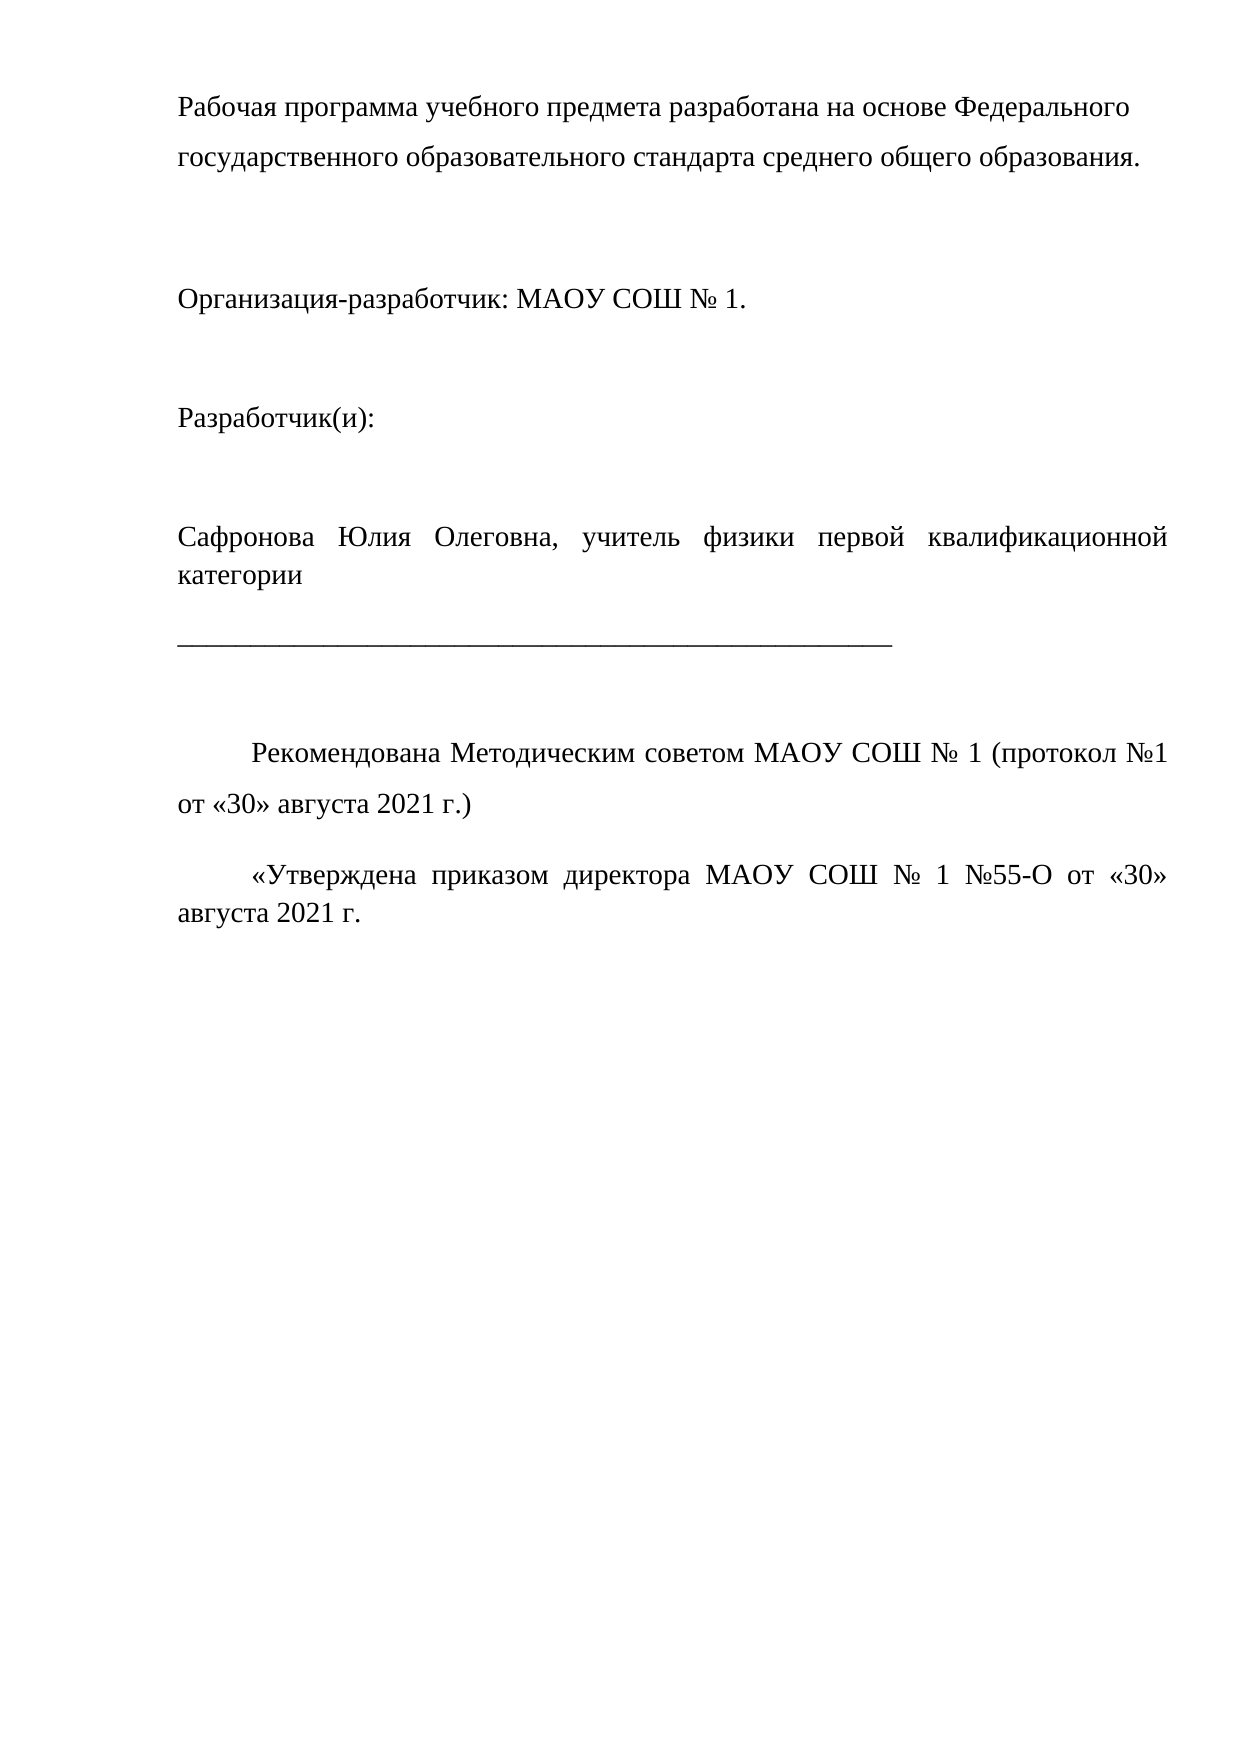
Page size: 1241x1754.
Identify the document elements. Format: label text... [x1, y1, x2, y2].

text Сафронова Юлия Олеговна, учитель физики первой квалификационной категории [177, 519, 1169, 591]
text Организация-разработчик: МАОУ СОШ № 1. [177, 281, 1169, 315]
text _________________________________________________ [177, 617, 1169, 650]
text Рекомендована Методическим советом МАОУ СОШ № 1 (протокол №1 от «30» августа 2021 г.) [177, 735, 1169, 819]
text «Утверждена приказом директора МАОУ СОШ № 1 №55-О от «30» августа 2021 г. [177, 857, 1169, 929]
text Разработчик(и): [177, 400, 1169, 433]
text Рабочая программа учебного предмета разработана на основе Федерального государственного образовательного стандарта среднего общего образования. [177, 89, 1169, 172]
